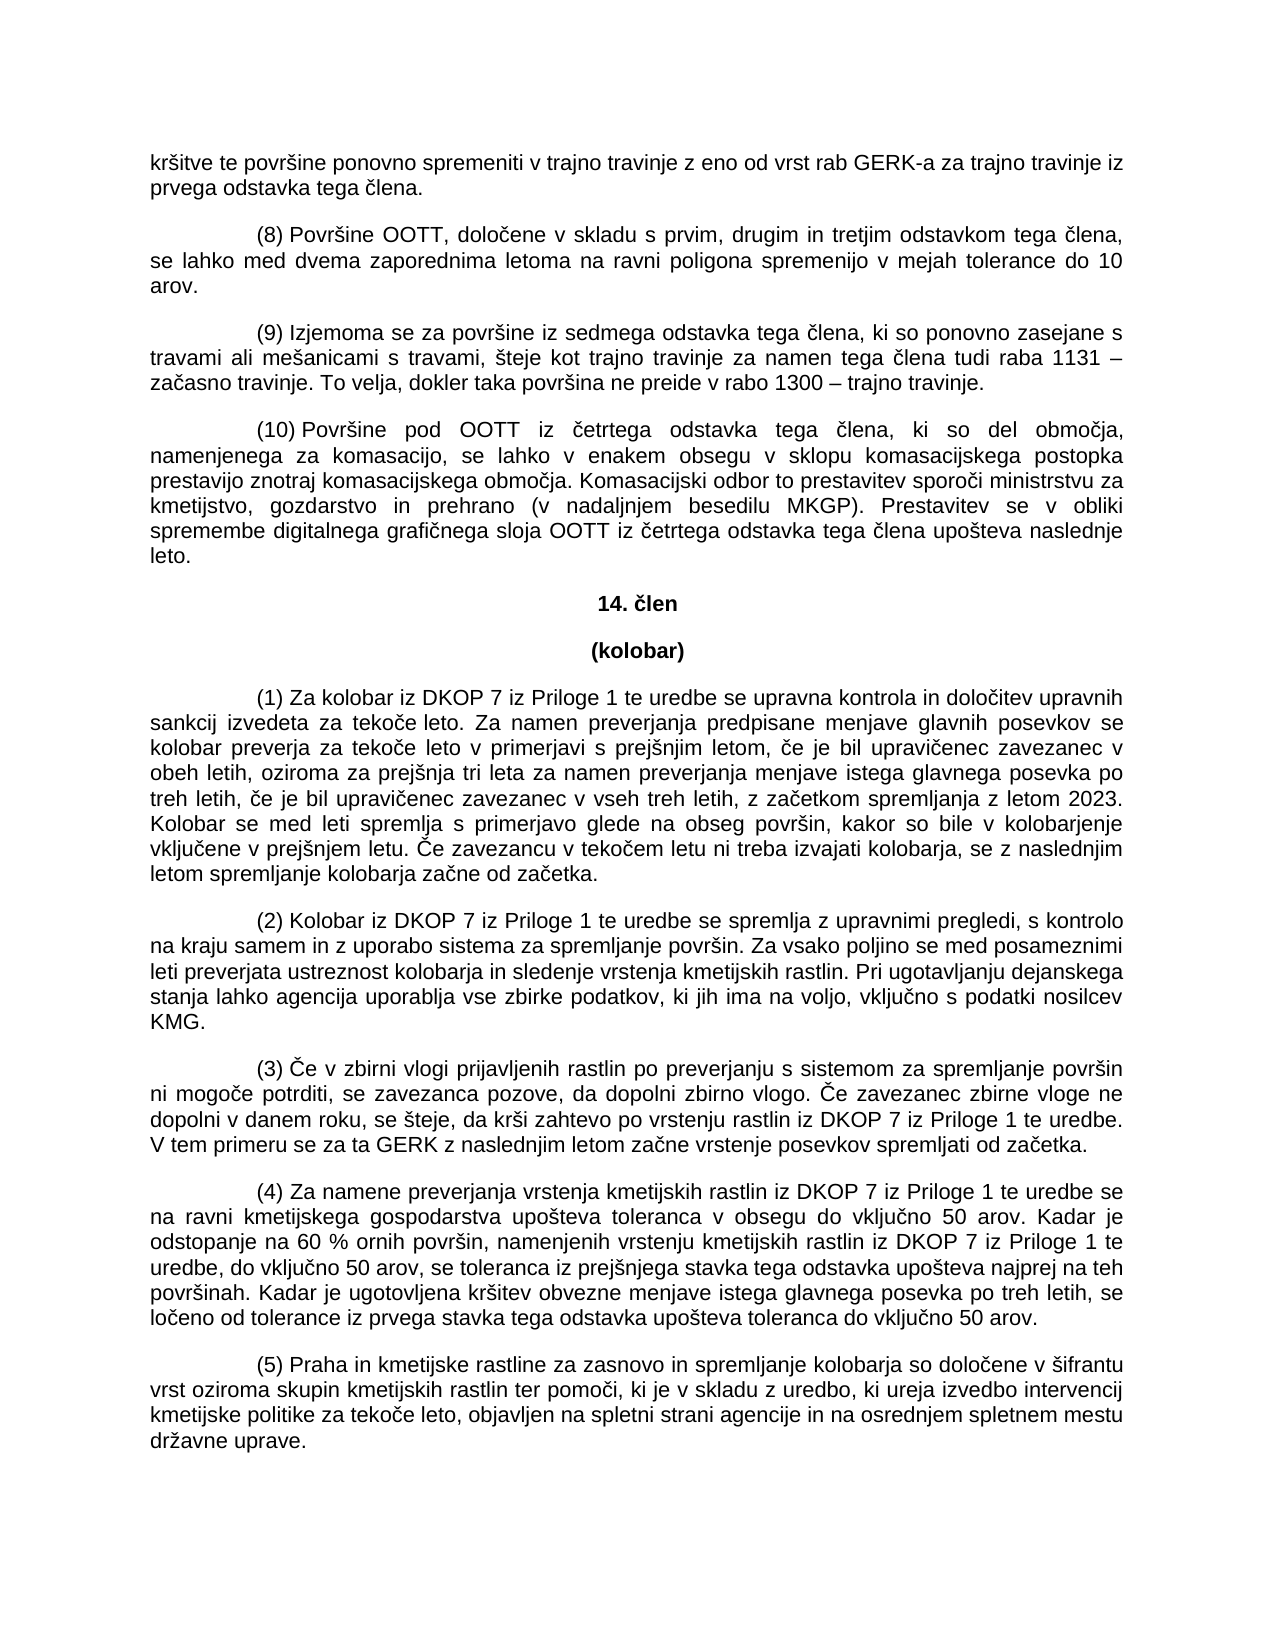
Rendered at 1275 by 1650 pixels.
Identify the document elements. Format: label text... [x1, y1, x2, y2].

text 14. člen [150, 569, 1125, 616]
text (5) Praha in kmetijske rastline za zasnovo in spremljanje kolobarja so določene v šifrantu vrst oziroma skupin kmetijskih rastlin ter pomoči, ki je v skladu z uredbo, ki ureja izvedbo intervencij kmetijske politike za tekoče leto, objavljen na spletni strani agencije in na osrednjem spletnem mestu državne uprave. [150, 1352, 1125, 1453]
text (kolobar) [150, 617, 1125, 663]
text (10) Površine pod OOTT iz četrtega odstavka tega člena, ki so del območja, namenjenega za komasacijo, se lahko v enakem obsegu v sklopu komasacijskega postopka prestavijo znotraj komasacijskega območja. Komasacijski odbor to prestavitev sporoči ministrstvu za kmetijstvo, gozdarstvo in prehrano (v nadaljnjem besedilu MKGP). Prestavitev se v obliki spremembe digitalnega grafičnega sloja OOTT iz četrtega odstavka tega člena upošteva naslednje leto. [150, 417, 1125, 568]
text (1) Za kolobar iz DKOP 7 iz Priloge 1 te uredbe se upravna kontrola in določitev upravnih sankcij izvedeta za tekoče leto. Za namen preverjanja predpisane menjave glavnih posevkov se kolobar preverja za tekoče leto v primerjavi s prejšnjim letom, če je bil upravičenec zavezanec v obeh letih, oziroma za prejšnja tri leta za namen preverjanja menjave istega glavnega posevka po treh letih, če je bil upravičenec zavezanec v vseh treh letih, z začetkom spremljanja z letom 2023. Kolobar se med leti spremlja s primerjavo glede na obseg površin, kakor so bile v kolobarjenje vključene v prejšnjem letu. Če zavezancu v tekočem letu ni treba izvajati kolobarja, se z naslednjim letom spremljanje kolobarja začne od začetka. [150, 684, 1125, 886]
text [150, 150, 1125, 200]
text (2) Kolobar iz DKOP 7 iz Priloge 1 te uredbe se spremlja z upravnimi pregledi, s kontrolo na kraju samem in z uporabo sistema za spremljanje površin. Za vsako poljino se med posameznimi leti preverjata ustreznost kolobarja in sledenje vrstenja kmetijskih rastlin. Pri ugotavljanju dejanskega stanja lahko agencija uporablja vse zbirke podatkov, ki jih ima na voljo, vključno s podatki nosilcev KMG. [150, 908, 1125, 1034]
text (4) Za namene preverjanja vrstenja kmetijskih rastlin iz DKOP 7 iz Priloge 1 te uredbe se na ravni kmetijskega gospodarstva upošteva toleranca v obsegu do vključno 50 arov. Kadar je odstopanje na 60 % ornih površin, namenjenih vrstenju kmetijskih rastlin iz DKOP 7 iz Priloge 1 te uredbe, do vključno 50 arov, se toleranca iz prejšnjega stavka tega odstavka upošteva najprej na teh površinah. Kadar je ugotovljena kršitev obvezne menjave istega glavnega posevka po treh letih, se ločeno od tolerance iz prvega stavka tega odstavka upošteva toleranca do vključno 50 arov. [150, 1179, 1125, 1330]
text (9) Izjemoma se za površine iz sedmega odstavka tega člena, ki so ponovno zasejane s travami ali mešanicami s travami, šteje kot trajno travinje za namen tega člena tudi raba 1131 – začasno travinje. To velja, dokler taka površina ne preide v rabo 1300 – trajno travinje. [150, 320, 1125, 395]
text (8) Površine OOTT, določene v skladu s prvim, drugim in tretjim odstavkom tega člena, se lahko med dvema zaporednima letoma na ravni poligona spremenijo v mejah tolerance do 10 arov. [150, 222, 1125, 298]
text (3) Če v zbirni vlogi prijavljenih rastlin po preverjanju s sistemom za spremljanje površin ni mogoče potrditi, se zavezanca pozove, da dopolni zbirno vlogo. Če zavezanec zbirne vloge ne dopolni v danem roku, se šteje, da krši zahtevo po vrstenju rastlin iz DKOP 7 iz Priloge 1 te uredbe. V tem primeru se za ta GERK z naslednjim letom začne vrstenje posevkov spremljati od začetka. [150, 1056, 1125, 1157]
